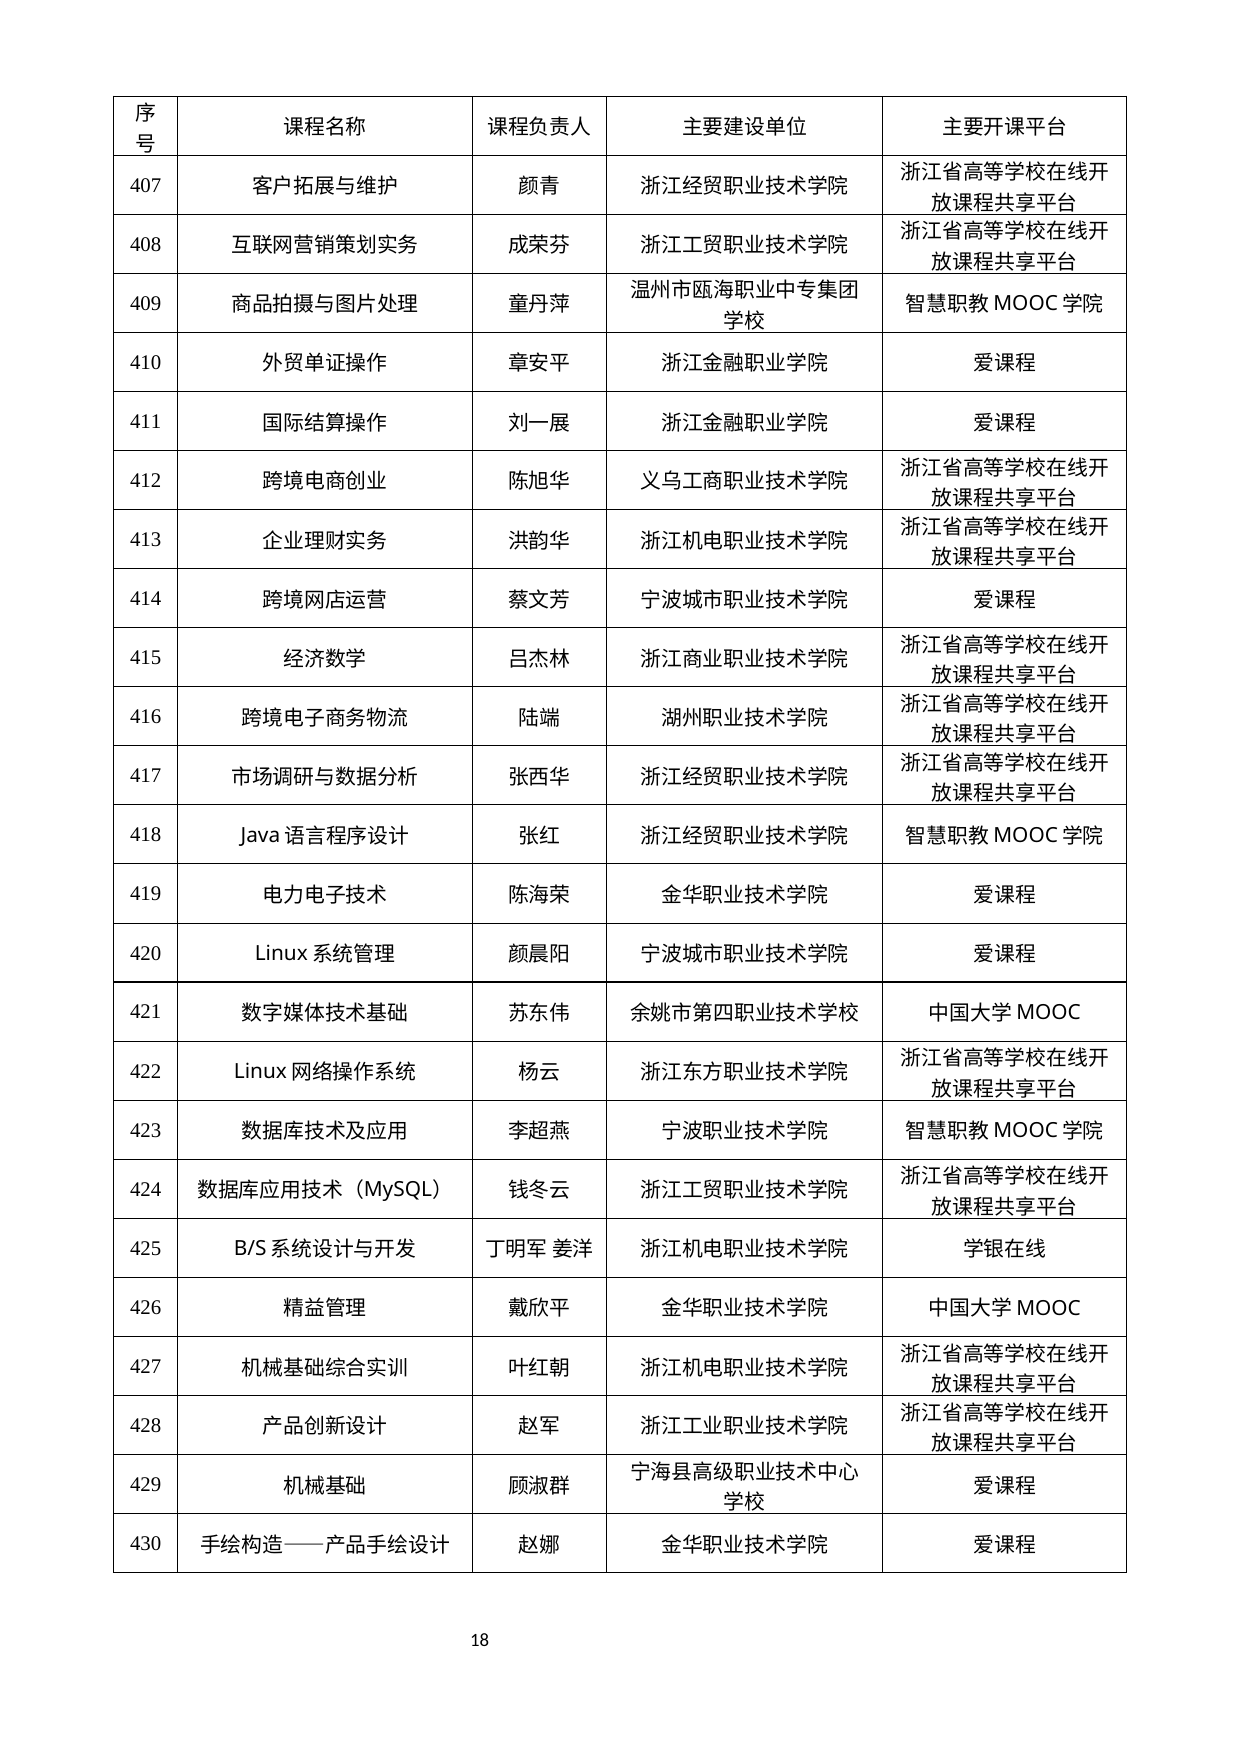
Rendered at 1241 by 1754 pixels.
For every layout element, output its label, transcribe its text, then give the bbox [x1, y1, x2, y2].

table_cell 丁明军 姜洋 [473, 1219, 606, 1277]
table_cell 浙江省高等学校在线开放课程共享平台 [883, 451, 1126, 509]
table_cell 智慧职教MOOC学院 [883, 805, 1126, 863]
table_cell 425 [114, 1219, 177, 1277]
table_cell 415 [114, 628, 177, 686]
table_cell 427 [114, 1337, 177, 1395]
table_cell 钱冬云 [473, 1160, 606, 1218]
table_cell 颜晨阳 [473, 924, 606, 981]
table_cell 商品拍摄与图片处理 [178, 274, 472, 332]
table_cell 跨境电商创业 [178, 451, 472, 509]
table_cell 吕杰林 [473, 628, 606, 686]
table_cell 戴欣平 [473, 1278, 606, 1336]
table_cell 苏东伟 [473, 983, 606, 1041]
table_cell 顾淑群 [473, 1455, 606, 1513]
table_cell 407 [114, 156, 177, 214]
table_cell 浙江省高等学校在线开放课程共享平台 [883, 156, 1126, 214]
table_cell 互联网营销策划实务 [178, 215, 472, 273]
table_cell 颜青 [473, 156, 606, 214]
table_cell 浙江省高等学校在线开放课程共享平台 [883, 1396, 1126, 1454]
table_cell 浙江经贸职业技术学院 [607, 746, 882, 804]
table_cell 张西华 [473, 746, 606, 804]
table_cell 爱课程 [883, 1514, 1126, 1572]
table_cell 刘一展 [473, 392, 606, 450]
table_cell 客户拓展与维护 [178, 156, 472, 214]
table_cell 浙江金融职业学院 [607, 333, 882, 391]
table_cell 湖州职业技术学院 [607, 687, 882, 745]
table_cell 陆端 [473, 687, 606, 745]
table_cell 浙江经贸职业技术学院 [607, 156, 882, 214]
table_header 序号 [114, 97, 177, 154]
table_cell 409 [114, 274, 177, 332]
table_cell 423 [114, 1101, 177, 1159]
table_cell 成荣芬 [473, 215, 606, 273]
table_cell 419 [114, 864, 177, 922]
table_cell 浙江省高等学校在线开放课程共享平台 [883, 687, 1126, 745]
table_cell 金华职业技术学院 [607, 1278, 882, 1336]
table_cell 宁波城市职业技术学院 [607, 924, 882, 981]
table_header 主要建设单位 [607, 97, 882, 154]
table_cell 宁波职业技术学院 [607, 1101, 882, 1159]
table_cell 爱课程 [883, 1455, 1126, 1513]
table_cell 电力电子技术 [178, 864, 472, 922]
table_cell 426 [114, 1278, 177, 1336]
table_cell 浙江省高等学校在线开放课程共享平台 [883, 1337, 1126, 1395]
table_cell 张红 [473, 805, 606, 863]
table_cell 智慧职教MOOC学院 [883, 274, 1126, 332]
table_header 主要开课平台 [883, 97, 1126, 154]
table_cell 数字媒体技术基础 [178, 983, 472, 1041]
table_cell 李超燕 [473, 1101, 606, 1159]
table_cell 宁波城市职业技术学院 [607, 569, 882, 627]
table_cell 章安平 [473, 333, 606, 391]
table_cell 浙江工贸职业技术学院 [607, 1160, 882, 1218]
table_cell 外贸单证操作 [178, 333, 472, 391]
table_cell 430 [114, 1514, 177, 1572]
table_cell 数据库技术及应用 [178, 1101, 472, 1159]
table_cell 温州市瓯海职业中专集团 学校 [607, 274, 882, 332]
table_header 课程名称 [178, 97, 472, 154]
table_cell 金华职业技术学院 [607, 864, 882, 922]
table_cell 浙江东方职业技术学院 [607, 1042, 882, 1099]
table_cell 422 [114, 1042, 177, 1099]
table_cell B/S系统设计与开发 [178, 1219, 472, 1277]
table_cell 数据库应用技术（MySQL） [178, 1160, 472, 1218]
table_cell 429 [114, 1455, 177, 1513]
table_cell 浙江省高等学校在线开放课程共享平台 [883, 628, 1126, 686]
table_cell 叶红朝 [473, 1337, 606, 1395]
table_cell 420 [114, 924, 177, 981]
table_cell 浙江工业职业技术学院 [607, 1396, 882, 1454]
table_cell 410 [114, 333, 177, 391]
table_cell 跨境电子商务物流 [178, 687, 472, 745]
table_cell Java语言程序设计 [178, 805, 472, 863]
table_cell 产品创新设计 [178, 1396, 472, 1454]
table_cell 浙江金融职业学院 [607, 392, 882, 450]
table_cell 国际结算操作 [178, 392, 472, 450]
table_cell Linux系统管理 [178, 924, 472, 981]
table_cell 童丹萍 [473, 274, 606, 332]
table_header 课程负责人 [473, 97, 606, 154]
table_cell 417 [114, 746, 177, 804]
table_cell 411 [114, 392, 177, 450]
table_cell 蔡文芳 [473, 569, 606, 627]
table_cell 陈海荣 [473, 864, 606, 922]
table_cell 机械基础综合实训 [178, 1337, 472, 1395]
table_cell 机械基础 [178, 1455, 472, 1513]
table_cell 浙江省高等学校在线开放课程共享平台 [883, 1042, 1126, 1099]
table_cell 爱课程 [883, 333, 1126, 391]
table_cell 浙江省高等学校在线开放课程共享平台 [883, 1160, 1126, 1218]
table_cell 企业理财实务 [178, 510, 472, 568]
table_cell 浙江商业职业技术学院 [607, 628, 882, 686]
table_cell 浙江机电职业技术学院 [607, 1219, 882, 1277]
table_cell 414 [114, 569, 177, 627]
table_cell 424 [114, 1160, 177, 1218]
table_cell 浙江机电职业技术学院 [607, 510, 882, 568]
table_cell 经济数学 [178, 628, 472, 686]
table_cell 416 [114, 687, 177, 745]
table_cell 418 [114, 805, 177, 863]
table_cell 洪韵华 [473, 510, 606, 568]
table_cell 爱课程 [883, 864, 1126, 922]
table_cell 浙江工贸职业技术学院 [607, 215, 882, 273]
table_cell 爱课程 [883, 569, 1126, 627]
table_cell 中国大学MOOC [883, 1278, 1126, 1336]
table_cell 手绘构造——产品手绘设计 [178, 1514, 472, 1572]
table_cell 义乌工商职业技术学院 [607, 451, 882, 509]
table_cell 精益管理 [178, 1278, 472, 1336]
table_cell 浙江省高等学校在线开放课程共享平台 [883, 215, 1126, 273]
table_cell 爱课程 [883, 924, 1126, 981]
table_cell 428 [114, 1396, 177, 1454]
table_cell 浙江机电职业技术学院 [607, 1337, 882, 1395]
table_cell 赵娜 [473, 1514, 606, 1572]
table_cell 408 [114, 215, 177, 273]
table_cell 浙江省高等学校在线开放课程共享平台 [883, 510, 1126, 568]
table_cell 杨云 [473, 1042, 606, 1099]
table_cell 浙江经贸职业技术学院 [607, 805, 882, 863]
table_cell 学银在线 [883, 1219, 1126, 1277]
table_cell 金华职业技术学院 [607, 1514, 882, 1572]
table_cell 421 [114, 983, 177, 1041]
table_cell 中国大学MOOC [883, 983, 1126, 1041]
table_cell 陈旭华 [473, 451, 606, 509]
table_cell Linux网络操作系统 [178, 1042, 472, 1099]
table_cell 413 [114, 510, 177, 568]
table_cell 市场调研与数据分析 [178, 746, 472, 804]
table_cell 宁海县高级职业技术中心 学校 [607, 1455, 882, 1513]
table_cell 412 [114, 451, 177, 509]
table_cell 余姚市第四职业技术学校 [607, 983, 882, 1041]
table_cell 赵军 [473, 1396, 606, 1454]
table_cell 跨境网店运营 [178, 569, 472, 627]
table_cell 智慧职教MOOC学院 [883, 1101, 1126, 1159]
table_cell 爱课程 [883, 392, 1126, 450]
table_cell 浙江省高等学校在线开放课程共享平台 [883, 746, 1126, 804]
